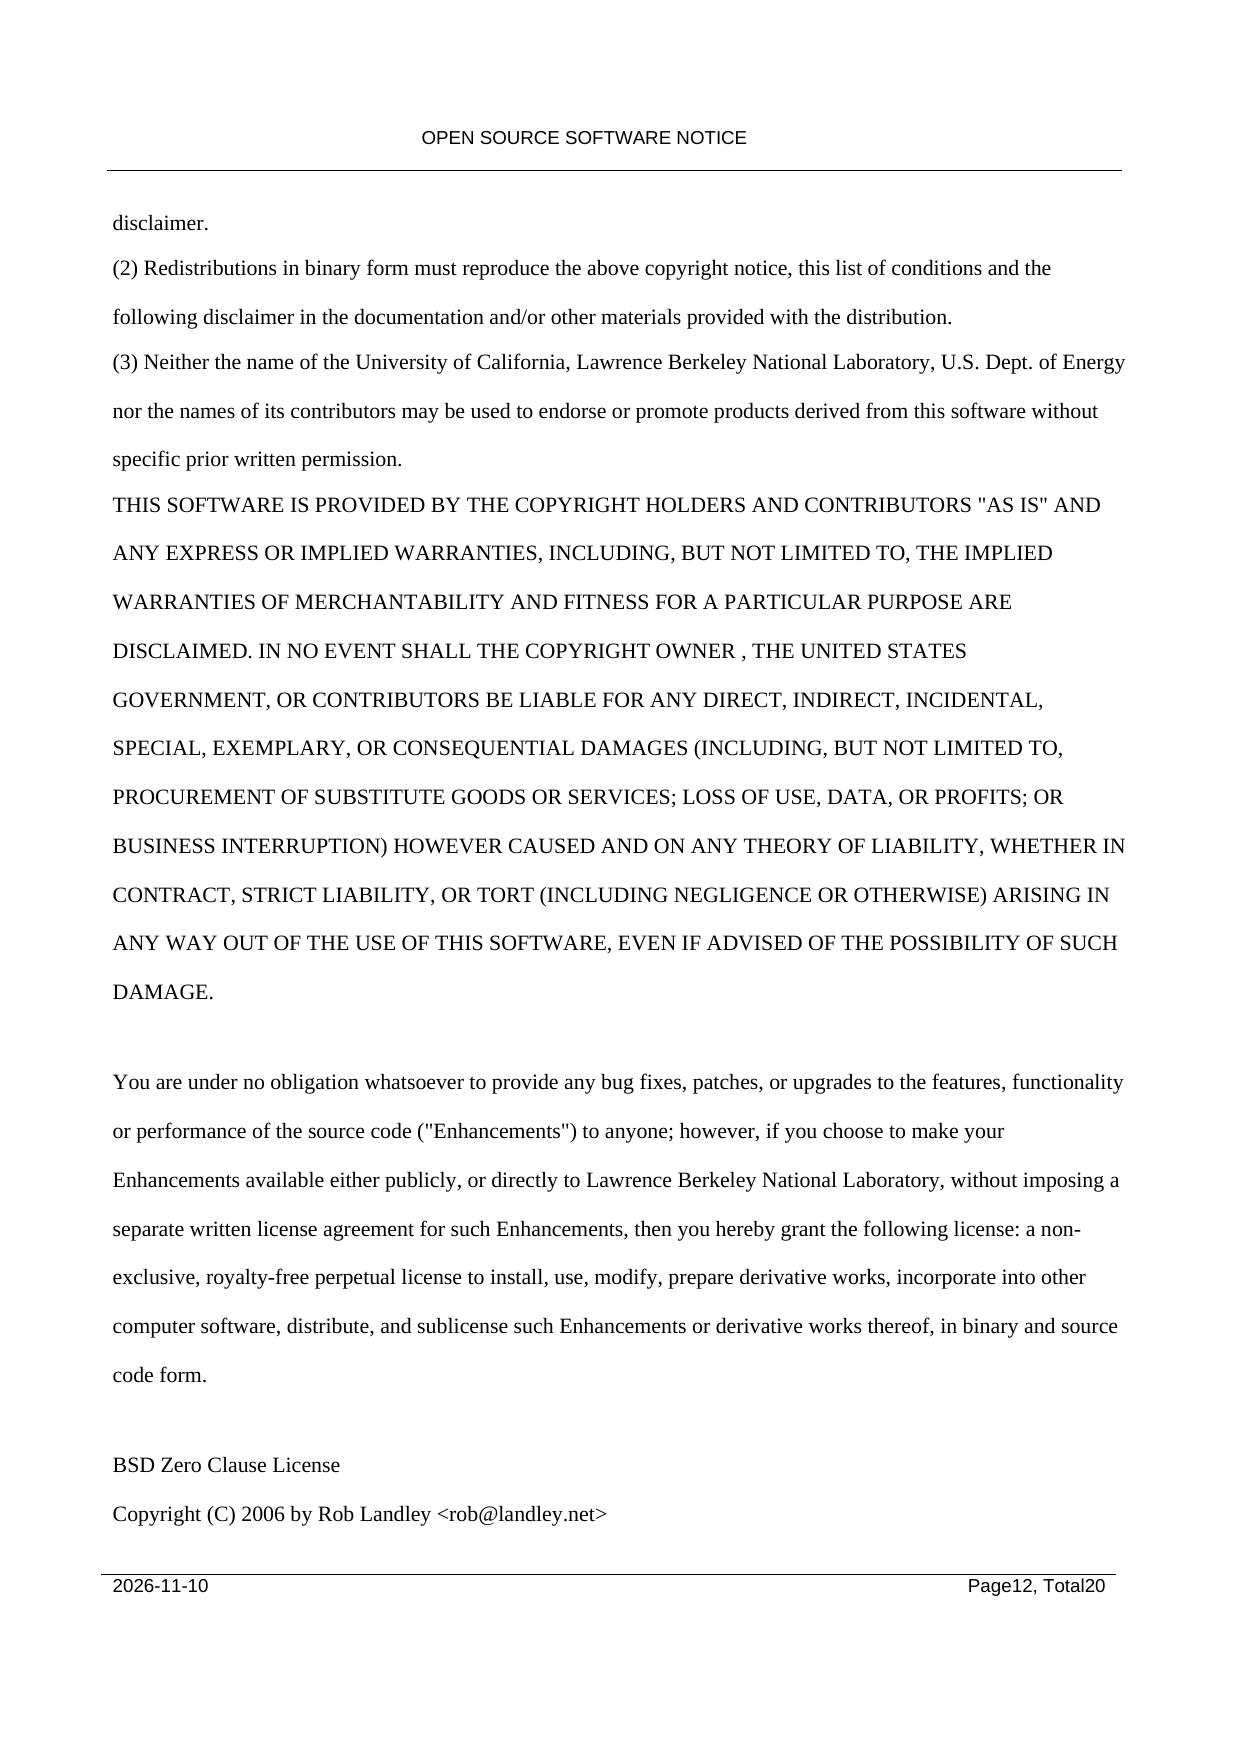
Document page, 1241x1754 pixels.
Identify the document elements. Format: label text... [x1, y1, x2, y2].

text THIS SOFTWARE IS PROVIDED BY THE COPYRIGHT HOLDERS AND CONTRIBUTORS "AS IS" AND ANY EXPRESS OR IMPLIED WARRANTIES, INCLUDING, BUT NOT LIMITED TO, THE IMPLIED WARRANTIES OF MERCHANTABILITY AND FITNESS FOR A PARTICULAR PURPOSE ARE DISCLAIMED. IN NO EVENT SHALL THE COPYRIGHT OWNER , THE UNITED STATES GOVERNMENT, OR CONTRIBUTORS BE LIABLE FOR ANY DIRECT, INDIRECT, INCIDENTAL, SPECIAL, EXEMPLARY, OR CONSEQUENTIAL DAMAGES (INCLUDING, BUT NOT LIMITED TO, PROCUREMENT OF SUBSTITUTE GOODS OR SERVICES; LOSS OF USE, DATA, OR PROFITS; OR BUSINESS INTERRUPTION) HOWEVER CAUSED AND ON ANY THEORY OF LIABILITY, WHETHER IN CONTRACT, STRICT LIABILITY, OR TORT (INCLUDING NEGLIGENCE OR OTHERWISE) ARISING IN ANY WAY OUT OF THE USE OF THIS SOFTWARE, EVEN IF ADVISED OF THE POSSIBILITY OF SUCH DAMAGE. [112, 488, 1128, 1008]
text You are under no obligation whatsoever to provide any bug fixes, patches, or upgrades to the features, functionality or performance of the source code ("Enhancements") to anyone; however, if you choose to make your Enhancements available either publicly, or directly to Lawrence Berkeley National Laboratory, without imposing a separate written license agreement for such Enhancements, then you hereby grant the following license: a non-exclusive, royalty-free perpetual license to install, use, modify, prepare derivative works, incorporate into other computer software, distribute, and sublicense such Enhancements or derivative works thereof, in binary and source code form. [112, 1066, 1128, 1391]
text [112, 206, 1128, 239]
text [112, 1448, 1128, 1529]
text (3) Neither the name of the University of California, Lawrence Berkeley National Laboratory, U.S. Dept. of Energy nor the names of its contributors may be used to endorse or promote products derived from this software without specific prior written permission. [112, 345, 1128, 475]
text (2) Redistributions in binary form must reproduce the above copyright notice, this list of conditions and the following disclaimer in the documentation and/or other materials provided with the distribution. [112, 251, 1128, 333]
